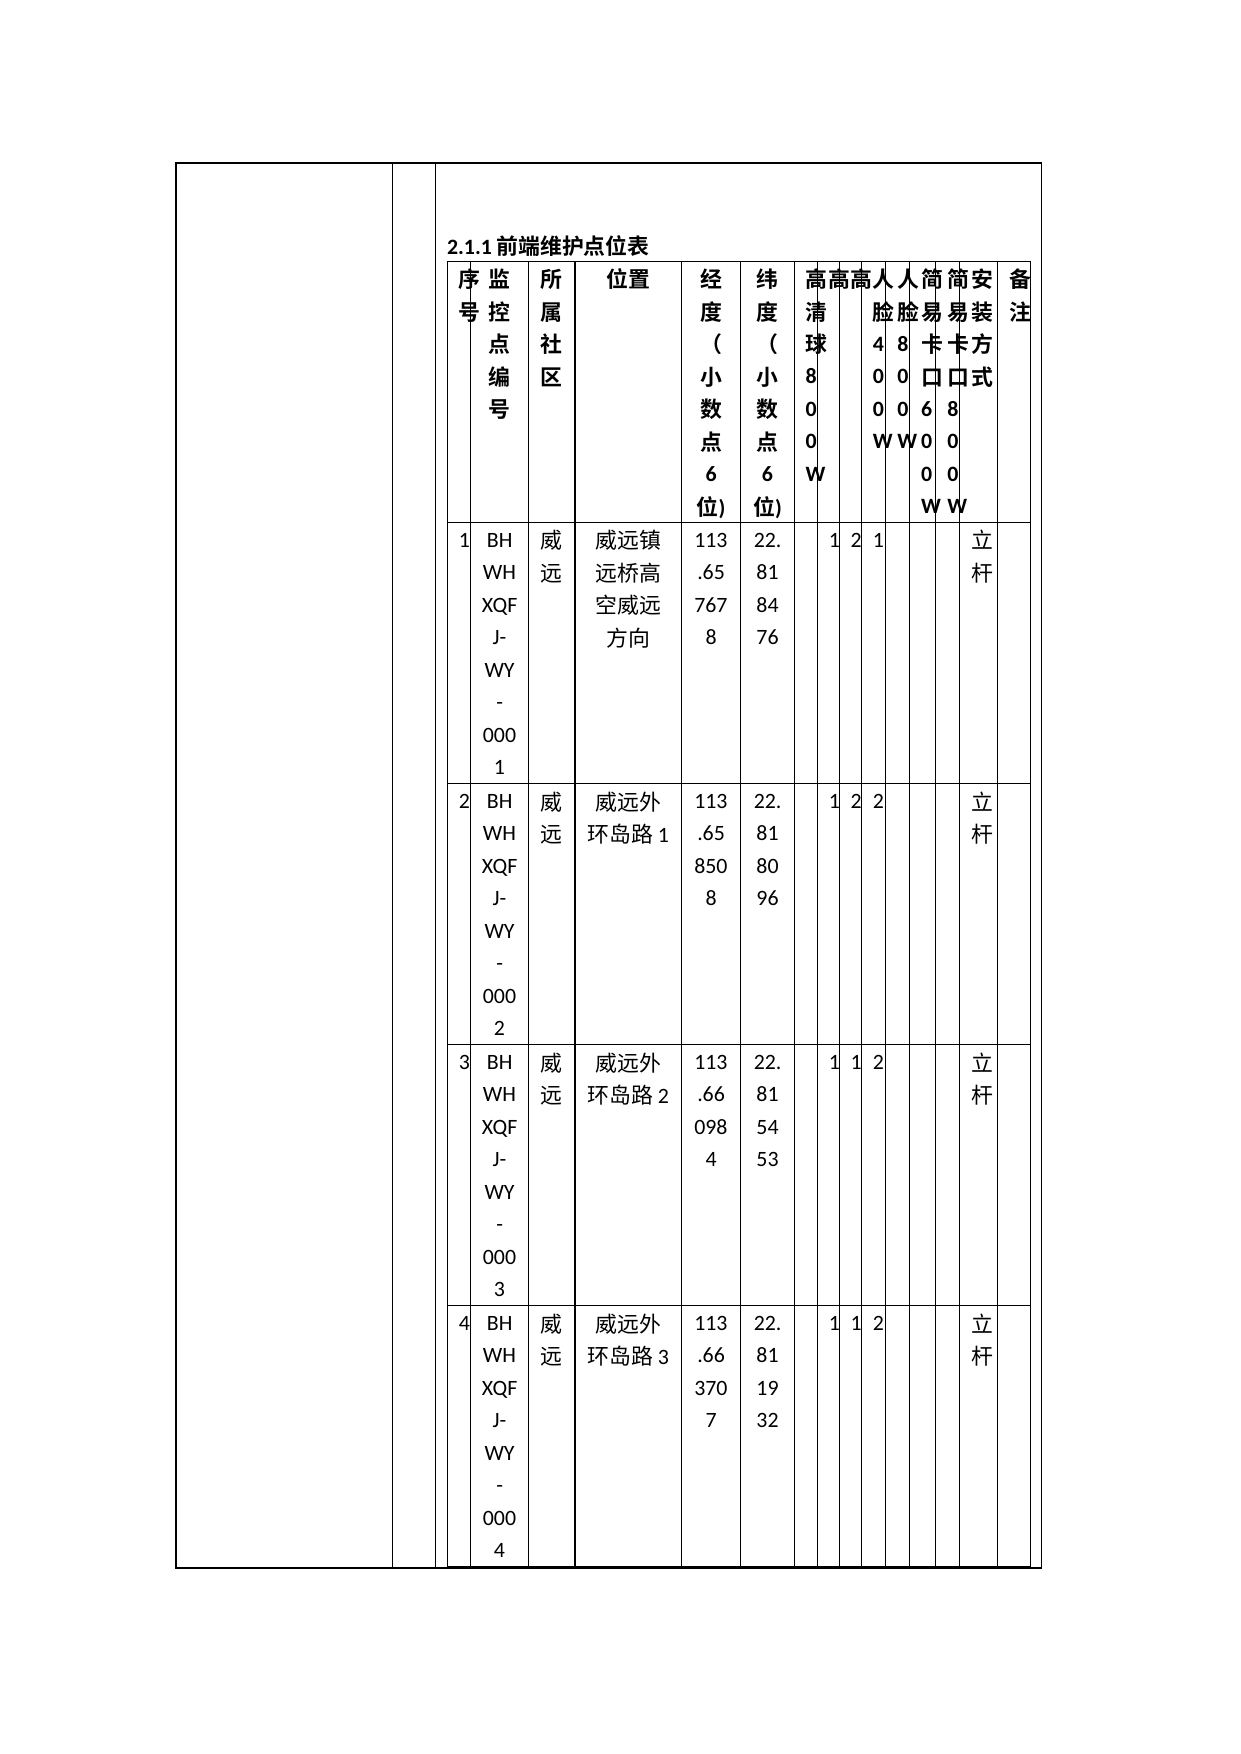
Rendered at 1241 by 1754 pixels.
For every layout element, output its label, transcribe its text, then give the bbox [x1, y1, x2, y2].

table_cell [436, 164, 1041, 1567]
table_cell [177, 164, 392, 1567]
table_cell 1 [393, 164, 435, 1567]
